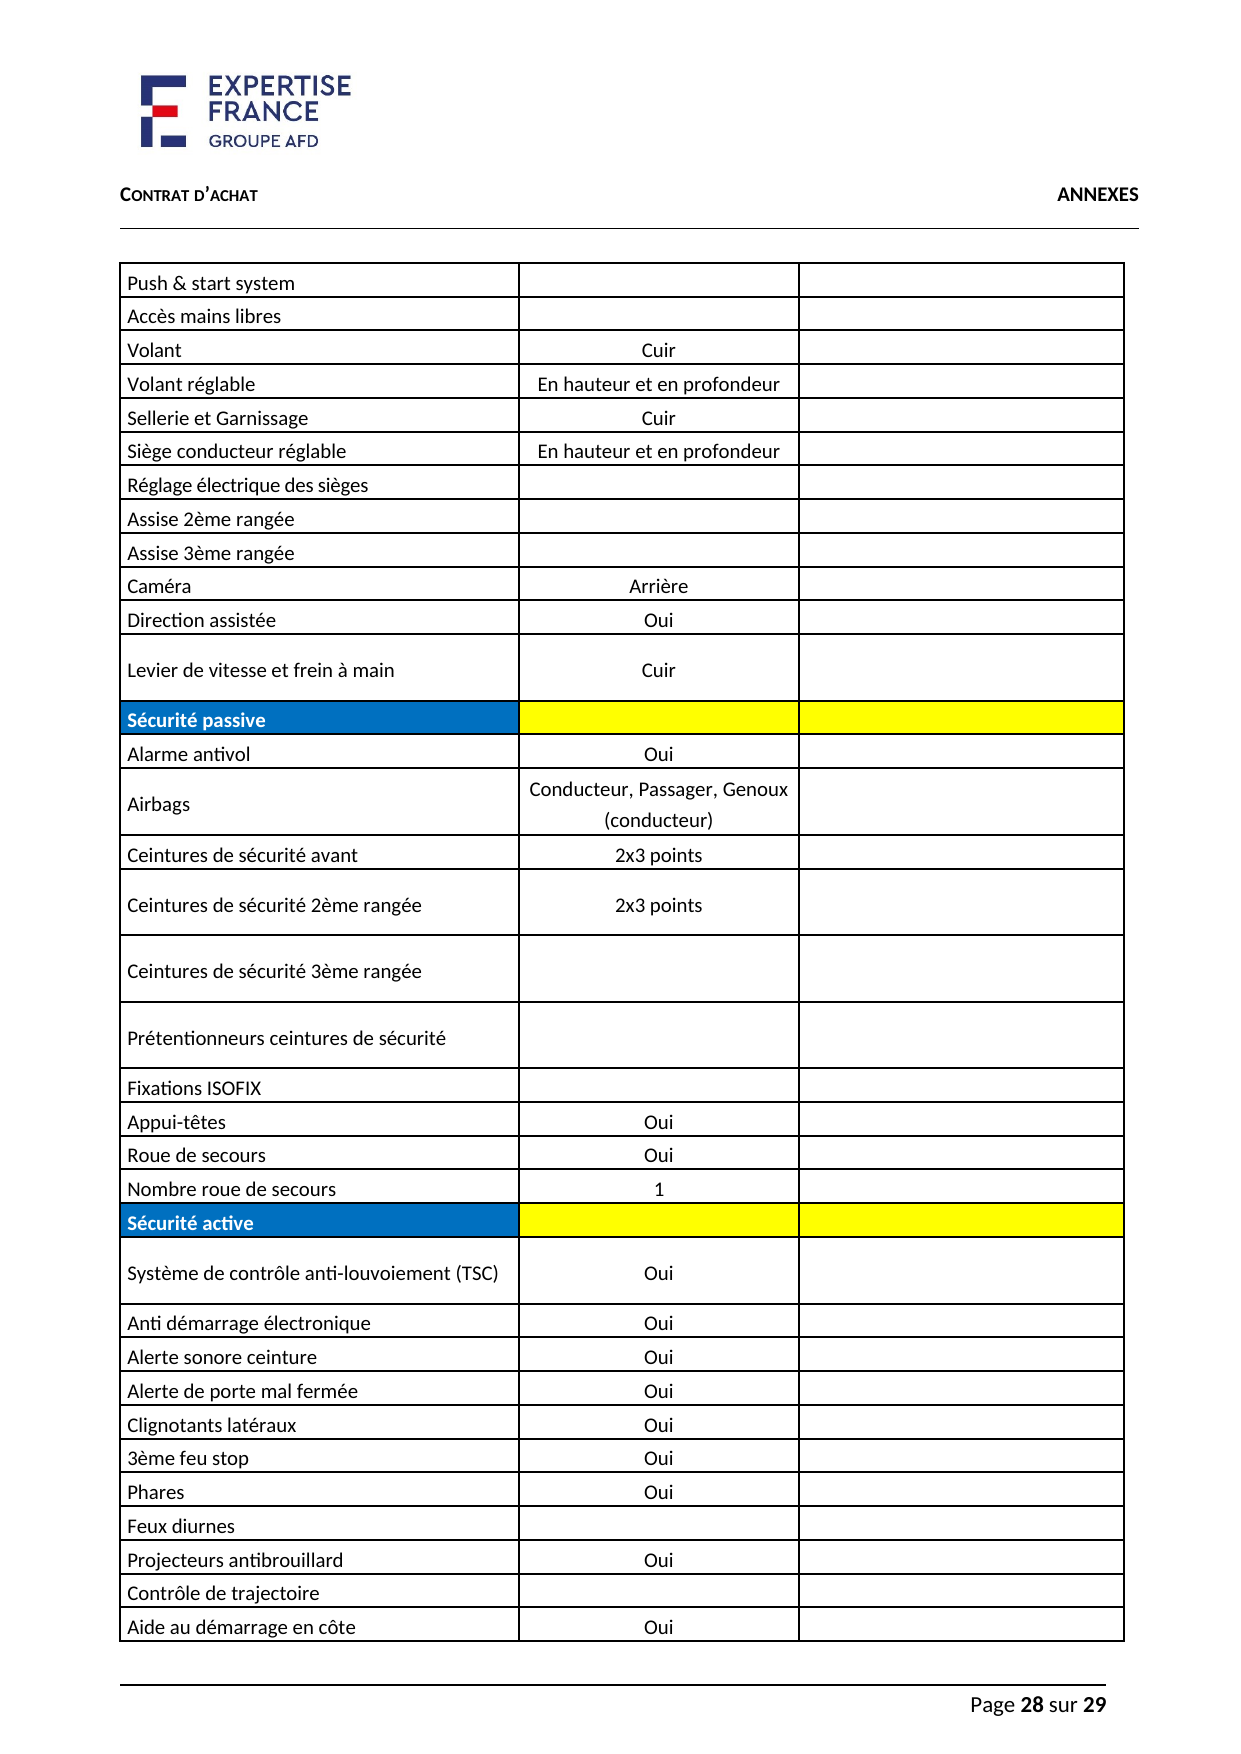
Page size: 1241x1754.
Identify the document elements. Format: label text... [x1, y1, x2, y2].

table_cell Fixations ISOFIX [121, 1069, 518, 1101]
table_cell [800, 1507, 1123, 1539]
table_cell [800, 433, 1123, 464]
table_cell [800, 735, 1123, 767]
table_cell [520, 702, 798, 733]
table_cell Projecteurs antibrouillard [121, 1541, 518, 1572]
table_cell [800, 870, 1123, 934]
table_cell Oui [520, 735, 798, 767]
table_cell Volant réglable [121, 365, 518, 397]
table_cell [800, 534, 1123, 566]
table_cell Oui [520, 1473, 798, 1505]
table_cell Airbags [121, 769, 518, 834]
table_cell [800, 1170, 1123, 1202]
table_cell [800, 1541, 1123, 1572]
table_cell Prétentionneurs ceintures de sécurité [121, 1003, 518, 1067]
table_cell Aide au démarrage en côte [121, 1608, 518, 1640]
table_cell Oui [520, 1103, 798, 1134]
table_cell [800, 635, 1123, 699]
table_cell Système de contrôle anti-louvoiement (TSC) [121, 1238, 518, 1302]
table_cell Oui [520, 1137, 798, 1168]
table_cell [800, 1440, 1123, 1471]
table_cell Push & start system [121, 264, 518, 296]
table_cell Accès mains libres [121, 298, 518, 329]
table_cell [800, 264, 1123, 296]
table_cell Nombre roue de secours [121, 1170, 518, 1202]
table_cell Anti démarrage électronique [121, 1305, 518, 1336]
table_cell [800, 365, 1123, 397]
table_cell [800, 1575, 1123, 1606]
table_cell [800, 1338, 1123, 1370]
table_cell Alarme antivol [121, 735, 518, 767]
table_cell Phares [121, 1473, 518, 1505]
table_cell [520, 936, 798, 1001]
table_cell 2x3 points [520, 870, 798, 934]
table_cell [800, 601, 1123, 633]
table_cell [520, 500, 798, 532]
table_cell En hauteur et en profondeur [520, 365, 798, 397]
table_cell Assise 3ème rangée [121, 534, 518, 566]
table_cell [800, 1069, 1123, 1101]
table_cell [800, 1305, 1123, 1336]
table_cell [520, 264, 798, 296]
table_cell Appui-têtes [121, 1103, 518, 1134]
table_cell Ceintures de sécurité 2ème rangée [121, 870, 518, 934]
picture [120, 45, 375, 176]
table_cell [520, 298, 798, 329]
table_cell Oui [520, 1541, 798, 1572]
table_cell Oui [520, 601, 798, 633]
table_cell Assise 2ème rangée [121, 500, 518, 532]
table_cell Oui [520, 1608, 798, 1640]
table_cell [800, 298, 1123, 329]
table_cell Oui [520, 1372, 798, 1404]
table_cell Ceintures de sécurité avant [121, 836, 518, 867]
table_cell Levier de vitesse et frein à main [121, 635, 518, 699]
table_cell Cuir [520, 331, 798, 363]
table_cell Volant [121, 331, 518, 363]
table_cell Conducteur, Passager, Genoux (conducteur) [520, 769, 798, 834]
table_cell Arrière [520, 568, 798, 599]
table_cell [800, 1608, 1123, 1640]
table_cell [800, 702, 1123, 733]
table_cell 1 [520, 1170, 798, 1202]
table_cell [800, 331, 1123, 363]
table_cell Contrôle de trajectoire [121, 1575, 518, 1606]
table_cell [800, 1238, 1123, 1302]
table_cell [800, 1473, 1123, 1505]
table_cell [800, 466, 1123, 498]
table_cell [520, 1575, 798, 1606]
table_cell [800, 399, 1123, 431]
table_cell Roue de secours [121, 1137, 518, 1168]
table_cell [800, 1103, 1123, 1134]
table_cell Direction assistée [121, 601, 518, 633]
table_cell Alerte de porte mal fermée [121, 1372, 518, 1404]
table_cell [800, 836, 1123, 867]
table_cell Cuir [520, 635, 798, 699]
table_cell [520, 1003, 798, 1067]
table_cell Clignotants latéraux [121, 1406, 518, 1437]
table_cell [800, 1137, 1123, 1168]
table_cell [520, 534, 798, 566]
table_cell Oui [520, 1238, 798, 1302]
table_cell [800, 1204, 1123, 1236]
table_cell 3ème feu stop [121, 1440, 518, 1471]
table_cell [520, 1507, 798, 1539]
table_cell Cuir [520, 399, 798, 431]
table_cell Oui [520, 1305, 798, 1336]
table_cell Sécurité passive [121, 702, 518, 733]
table_cell Oui [520, 1338, 798, 1370]
table_cell [520, 466, 798, 498]
table_cell [800, 568, 1123, 599]
table_cell Caméra [121, 568, 518, 599]
table_cell [800, 1406, 1123, 1437]
table_cell [800, 936, 1123, 1001]
table_cell [800, 500, 1123, 532]
table_cell 2x3 points [520, 836, 798, 867]
table_cell Siège conducteur réglable [121, 433, 518, 464]
table_cell Alerte sonore ceinture [121, 1338, 518, 1370]
table_cell Sécurité active [121, 1204, 518, 1236]
table_cell Réglage électrique des sièges [121, 466, 518, 498]
table_cell [520, 1069, 798, 1101]
table_cell Oui [520, 1440, 798, 1471]
table_cell Oui [520, 1406, 798, 1437]
table_cell Ceintures de sécurité 3ème rangée [121, 936, 518, 1001]
table_cell [800, 769, 1123, 834]
table_cell [800, 1003, 1123, 1067]
table_cell Sellerie et Garnissage [121, 399, 518, 431]
table_cell [800, 1372, 1123, 1404]
table_cell En hauteur et en profondeur [520, 433, 798, 464]
table_cell [520, 1204, 798, 1236]
table_cell Feux diurnes [121, 1507, 518, 1539]
